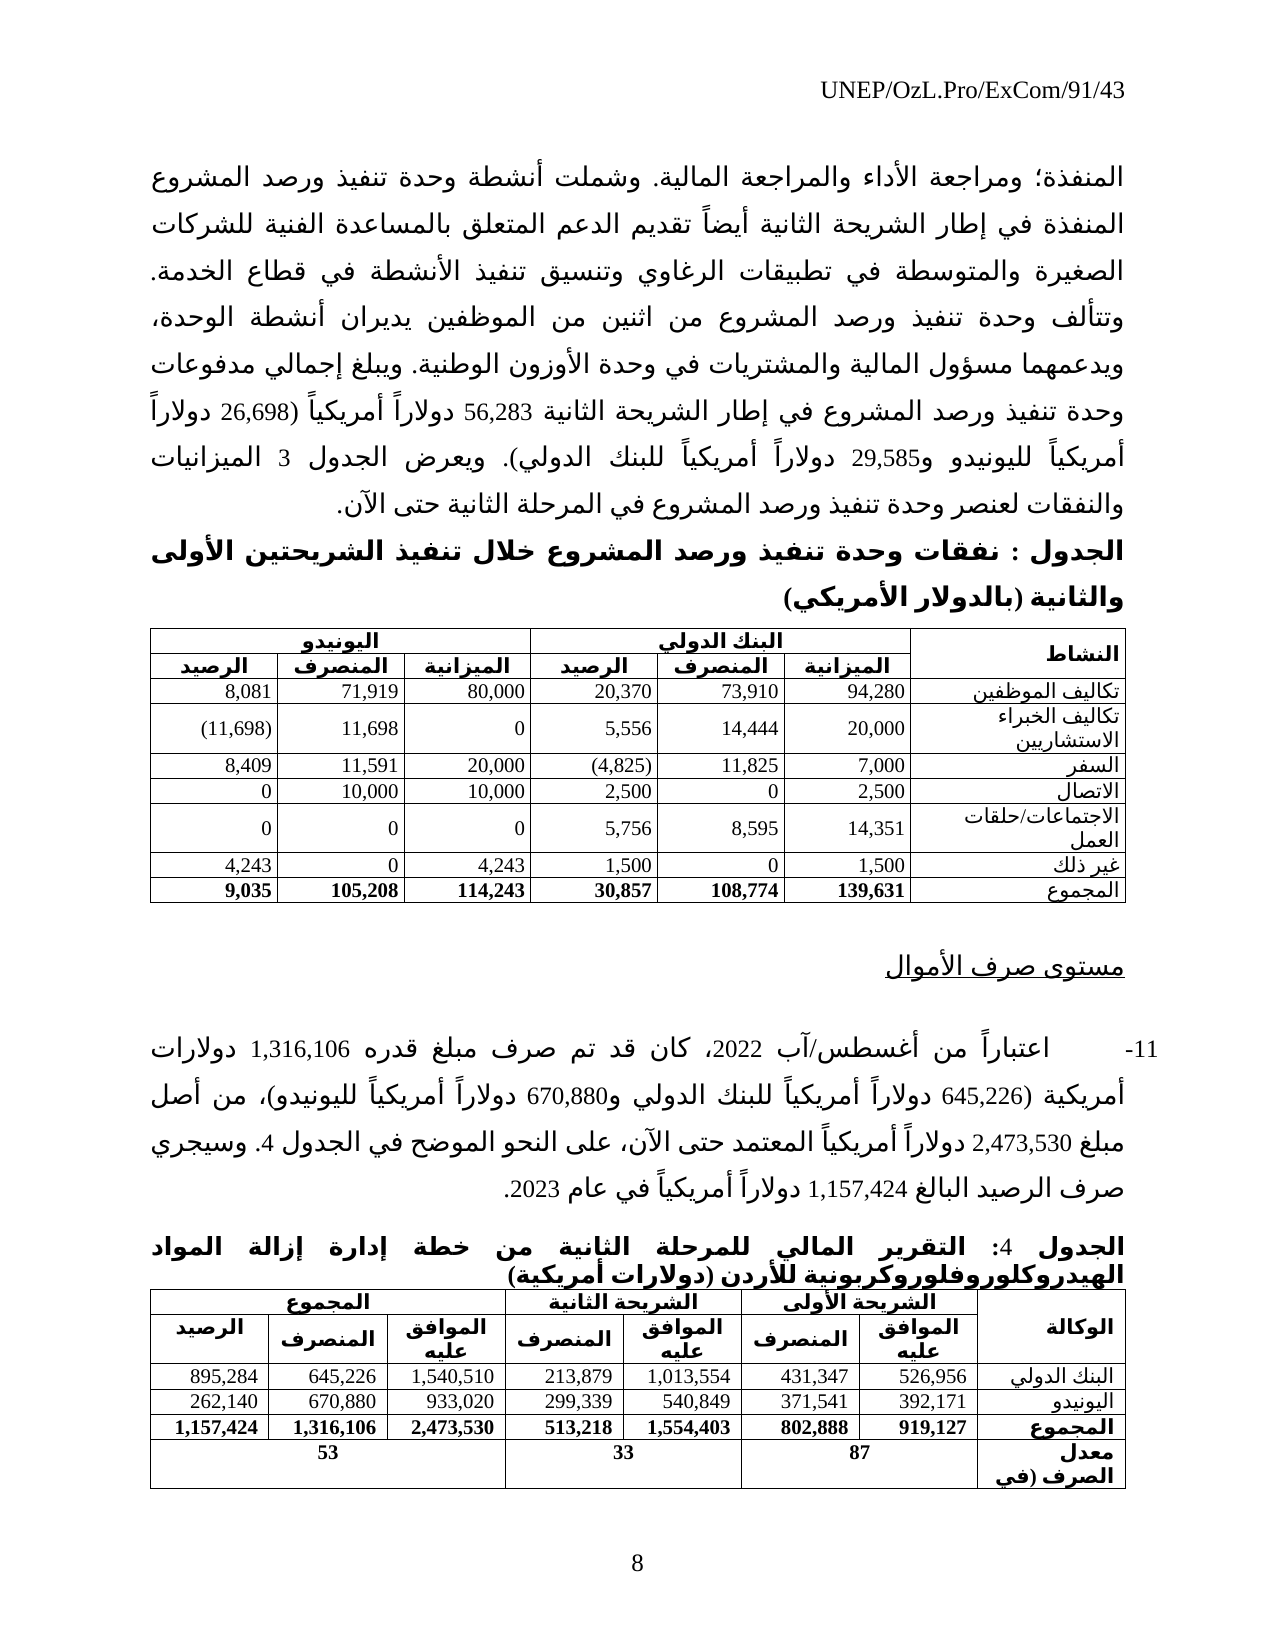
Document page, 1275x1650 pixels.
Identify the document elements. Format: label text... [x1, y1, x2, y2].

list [150, 161, 1125, 519]
table_header الوكالة [978, 1290, 1125, 1363]
table_cell الرصيد [151, 654, 277, 678]
table_cell 8,409 [151, 754, 277, 777]
table_cell 80,000 [405, 679, 530, 703]
table_cell 105,208 [278, 878, 404, 902]
table_cell 10,000 [278, 779, 404, 803]
table_header الشريحة الثانية [506, 1290, 741, 1314]
table_header اليونيدو [151, 629, 530, 653]
table_cell 0 [278, 853, 404, 877]
table_cell اليونيدو [978, 1390, 1125, 1413]
text الجدول : نفقات وحدة تنفيذ ورصد المشروع خلال تنفيذ الشريحتين الأولى والثانية (بالدولار الأمريكي) [150, 534, 1125, 612]
table_cell تكاليف الخبراء الاستشاريين [911, 704, 1125, 752]
table_cell 33 [506, 1440, 741, 1488]
table_cell 1,013,554 [624, 1364, 741, 1388]
table_cell 0 [405, 804, 530, 852]
table_cell 1,500 [531, 853, 657, 877]
table_cell 0 [151, 804, 277, 852]
table_cell 371,541 [742, 1390, 859, 1413]
table_cell 526,956 [860, 1364, 977, 1388]
table_cell 540,849 [624, 1390, 741, 1413]
table_cell 431,347 [742, 1364, 859, 1388]
table_cell 9,035 [151, 878, 277, 902]
table_cell 0 [278, 804, 404, 852]
table_cell تكاليف الموظفين [911, 679, 1125, 703]
table_cell المنصرف [269, 1315, 387, 1363]
table_cell 2,500 [531, 779, 657, 803]
table_cell 14,444 [658, 704, 784, 752]
table_cell 0 [658, 853, 784, 877]
table_cell 8,081 [151, 679, 277, 703]
table_cell 392,171 [860, 1390, 977, 1413]
table_cell الموافق عليه [624, 1315, 741, 1363]
table_cell 7,000 [785, 754, 910, 777]
table_cell (11,698) [151, 704, 277, 752]
table_cell الموافق عليه [860, 1315, 977, 1363]
table_cell 0 [405, 704, 530, 752]
table_header البنك الدولي [531, 629, 910, 653]
table_cell 20,000 [405, 754, 530, 777]
table_cell 87 [742, 1440, 977, 1488]
table_cell 20,370 [531, 679, 657, 703]
table_cell (4,825) [531, 754, 657, 777]
table_cell 11,825 [658, 754, 784, 777]
text مستوى صرف الأموال [150, 950, 1125, 981]
table_cell 299,339 [506, 1390, 623, 1413]
table_cell 0 [151, 779, 277, 803]
table_cell 8,595 [658, 804, 784, 852]
table_cell 71,919 [278, 679, 404, 703]
table_cell الرصيد [151, 1315, 268, 1363]
table_cell الاجتماعات/حلقات العمل [911, 804, 1125, 852]
table_cell 30,857 [531, 878, 657, 902]
table_cell 895,284 [151, 1364, 268, 1388]
table_cell معدل الصرف (في المائة) [978, 1440, 1125, 1488]
table_cell 14,351 [785, 804, 910, 852]
table_cell المجموع [911, 878, 1125, 902]
table_cell 933,020 [388, 1390, 505, 1413]
table_cell 670,880 [269, 1390, 387, 1413]
table_cell 2,500 [785, 779, 910, 803]
table_cell المنصرف [278, 654, 404, 678]
table_cell السفر [911, 754, 1125, 777]
table_cell المنصرف [658, 654, 784, 678]
table_cell المنصرف [742, 1315, 859, 1363]
table_cell البنك الدولي [978, 1364, 1125, 1388]
table_cell 10,000 [405, 779, 530, 803]
table_header النشاط [911, 629, 1125, 678]
table_cell 108,774 [658, 878, 784, 902]
table_cell 513,218 [506, 1415, 623, 1439]
table_header الشريحة الأولى [742, 1290, 977, 1314]
list اعتباراً من أغسطس/آب 2022، كان قد تم صرف مبلغ قدره 1,316,106 دولارات أمريكية (645,226 دولاراً أمريكياً للبنك الدولي و670,880 دولاراً أمريكياً لليونيدو)، من أصل مبلغ 2,473,530 دولاراً أمريكياً المعتمد حتى الآن، على النحو الموضح في الجدول 4. وسيجري صرف الرصيد البالغ 1,157,424 دولاراً أمريكياً في عام 2023. [150, 1032, 1125, 1203]
table_cell المجموع [978, 1415, 1125, 1439]
table_cell 139,631 [785, 878, 910, 902]
table_cell الاتصال [911, 779, 1125, 803]
table_cell 2,473,530 [388, 1415, 505, 1439]
table_header المجموع [151, 1290, 505, 1314]
table_cell 11,591 [278, 754, 404, 777]
table_cell الميزانية [785, 654, 910, 678]
table_cell 262,140 [151, 1390, 268, 1413]
table_cell 4,243 [151, 853, 277, 877]
table_cell 5,556 [531, 704, 657, 752]
table_cell الرصيد [531, 654, 657, 678]
table_cell 645,226 [269, 1364, 387, 1388]
table_cell 802,888 [742, 1415, 859, 1439]
table_cell 11,698 [278, 704, 404, 752]
table_cell الميزانية [405, 654, 530, 678]
table_cell 1,500 [785, 853, 910, 877]
table_cell 53 [151, 1440, 505, 1488]
table_cell 4,243 [405, 853, 530, 877]
table_cell غير ذلك [911, 853, 1125, 877]
table_cell 1,554,403 [624, 1415, 741, 1439]
table_cell 73,910 [658, 679, 784, 703]
table_cell 0 [658, 779, 784, 803]
table_cell 5,756 [531, 804, 657, 852]
table_cell 114,243 [405, 878, 530, 902]
table_cell 919,127 [860, 1415, 977, 1439]
text الجدول 4: التقرير المالي للمرحلة الثانية من خطة إدارة إزالة المواد الهيدروكلوروفلوروكربونية للأردن (دولارات أمريكية) [150, 1232, 1125, 1289]
table_cell 94,280 [785, 679, 910, 703]
table_cell 1,316,106 [269, 1415, 387, 1439]
table_cell 1,540,510 [388, 1364, 505, 1388]
table_cell الموافق عليه [388, 1315, 505, 1363]
table_cell 213,879 [506, 1364, 623, 1388]
table_cell 20,000 [785, 704, 910, 752]
table_cell المنصرف [506, 1315, 623, 1363]
table_cell 1,157,424 [151, 1415, 268, 1439]
